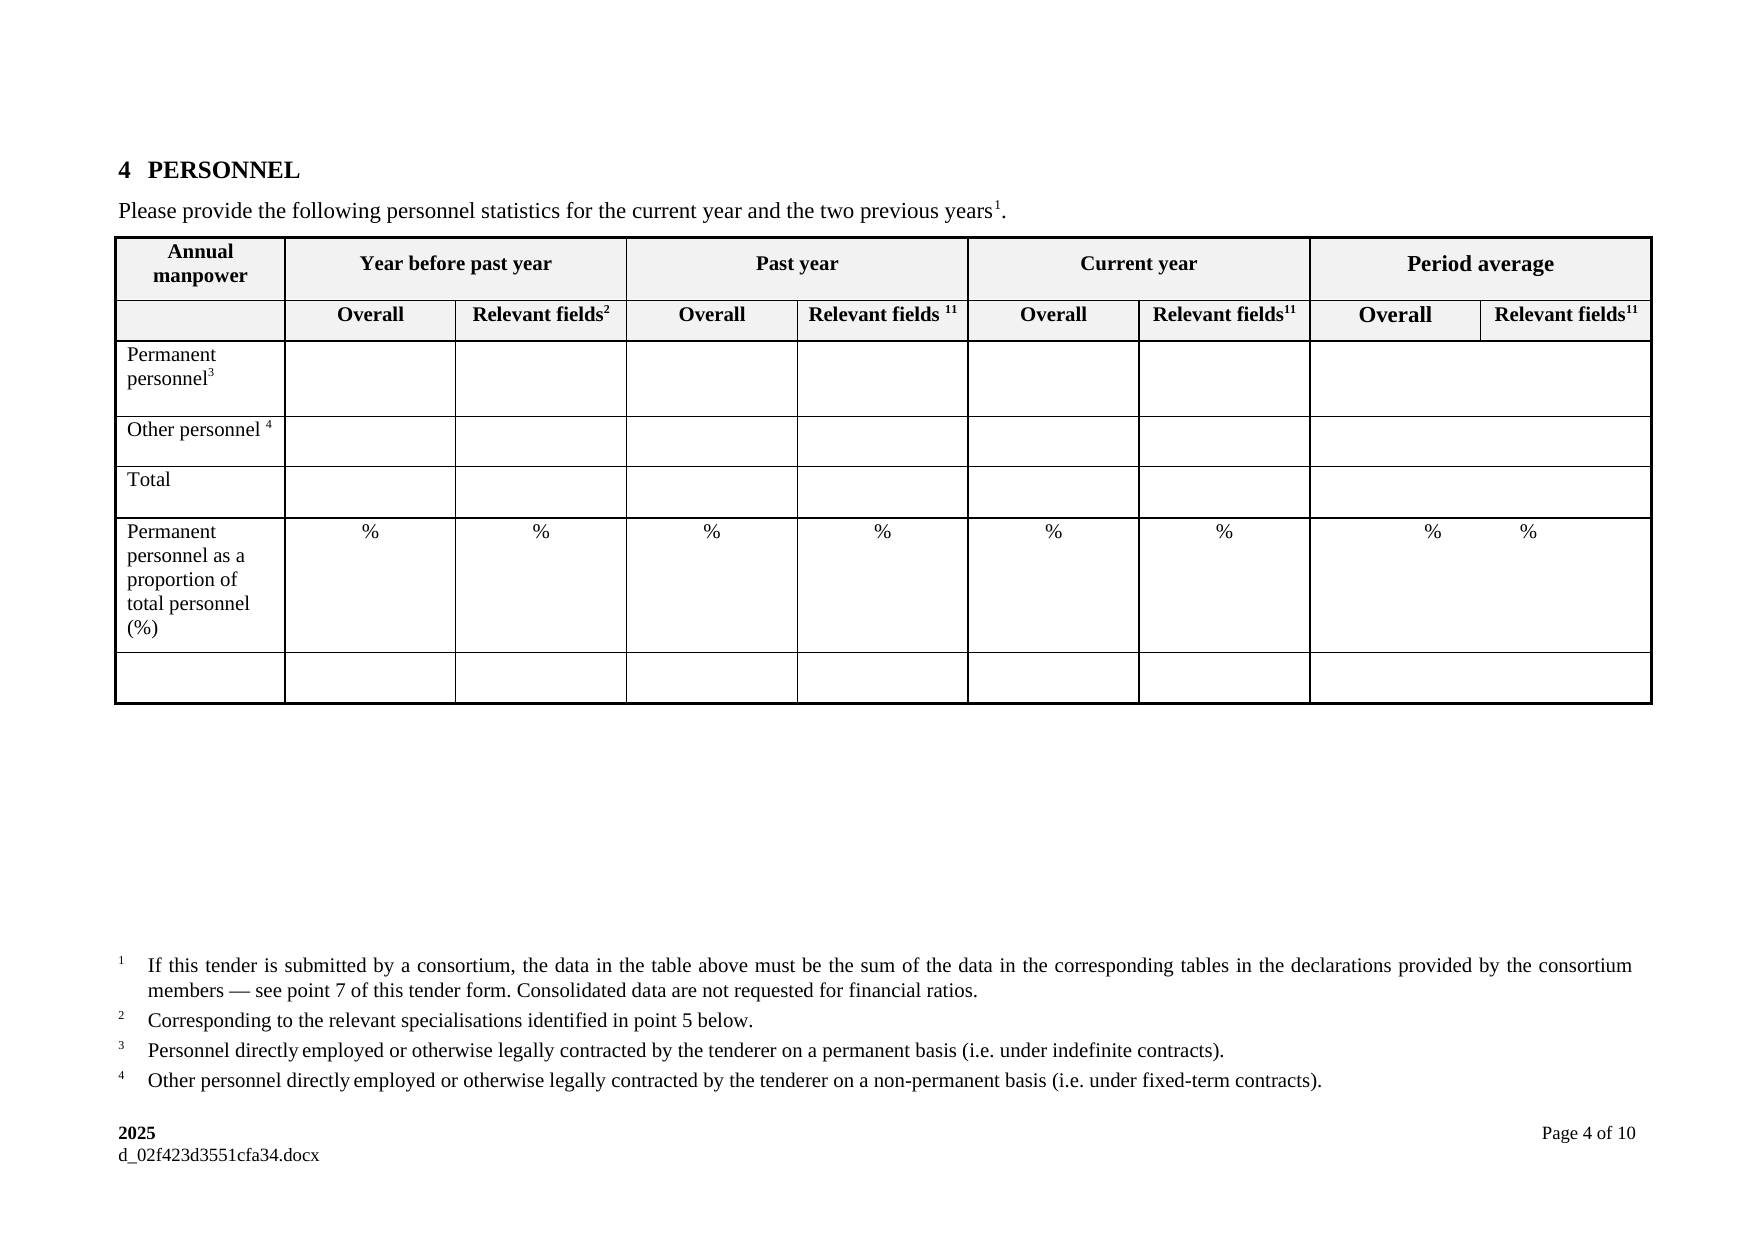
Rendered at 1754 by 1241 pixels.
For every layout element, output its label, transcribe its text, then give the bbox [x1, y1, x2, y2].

table_cell Total [117, 467, 284, 517]
table_cell [456, 417, 626, 466]
table_cell [456, 342, 626, 416]
table_cell [798, 467, 967, 517]
table_cell % [798, 519, 967, 652]
table_cell Overall [627, 301, 797, 340]
table_cell Relevant fields11 [1140, 301, 1309, 340]
text 4 PERSONNEL [118, 156, 1636, 184]
table_cell [117, 301, 284, 340]
table_cell Relevant fields 11 [798, 301, 967, 340]
table_cell [456, 653, 626, 702]
table_cell % [627, 519, 797, 652]
table_cell [456, 467, 626, 517]
table_cell [627, 653, 797, 702]
table_cell Overall [1311, 301, 1480, 340]
table_cell Permanent personnel as a proportion of total personnel (%) [117, 519, 284, 652]
table_cell [798, 417, 967, 466]
table_cell [798, 342, 967, 416]
table_cell [286, 342, 455, 416]
table_header Past year [627, 239, 967, 299]
table_cell % [1140, 519, 1309, 652]
table_cell [969, 342, 1138, 416]
table_cell Overall [286, 301, 455, 340]
table_cell [627, 467, 797, 517]
table_cell [1140, 653, 1309, 702]
table_header Period average [1311, 239, 1650, 299]
table_header Current year [969, 239, 1309, 299]
table_cell % % [1311, 519, 1650, 652]
table_cell Relevant fields11 [1481, 301, 1650, 340]
table_cell [117, 653, 284, 702]
table_cell [969, 653, 1138, 702]
table_cell [286, 467, 455, 517]
table_cell Permanent personnel [117, 342, 284, 416]
table_header Year before past year [286, 239, 626, 299]
table_cell [1140, 467, 1309, 517]
table_cell [627, 342, 797, 416]
table_cell [286, 417, 455, 466]
table_cell [969, 417, 1138, 466]
table_cell [627, 417, 797, 466]
table_cell Other personnel [117, 417, 284, 466]
table_cell [286, 653, 455, 702]
table_cell [1311, 417, 1650, 466]
table_cell % [969, 519, 1138, 652]
table_cell [1140, 342, 1309, 416]
table_cell [969, 467, 1138, 517]
table_cell Overall [969, 301, 1138, 340]
table_cell % [456, 519, 626, 652]
table_cell [1311, 467, 1650, 517]
table_cell [798, 653, 967, 702]
table_cell [1311, 653, 1650, 702]
table_cell % [286, 519, 455, 652]
table_cell [1311, 342, 1650, 416]
table_header Annual manpower [117, 239, 284, 299]
text Please provide the following personnel statistics for the current year and the two previous years. [118, 197, 1636, 223]
table_cell [1140, 417, 1309, 466]
table_cell Relevant fields [456, 301, 626, 340]
